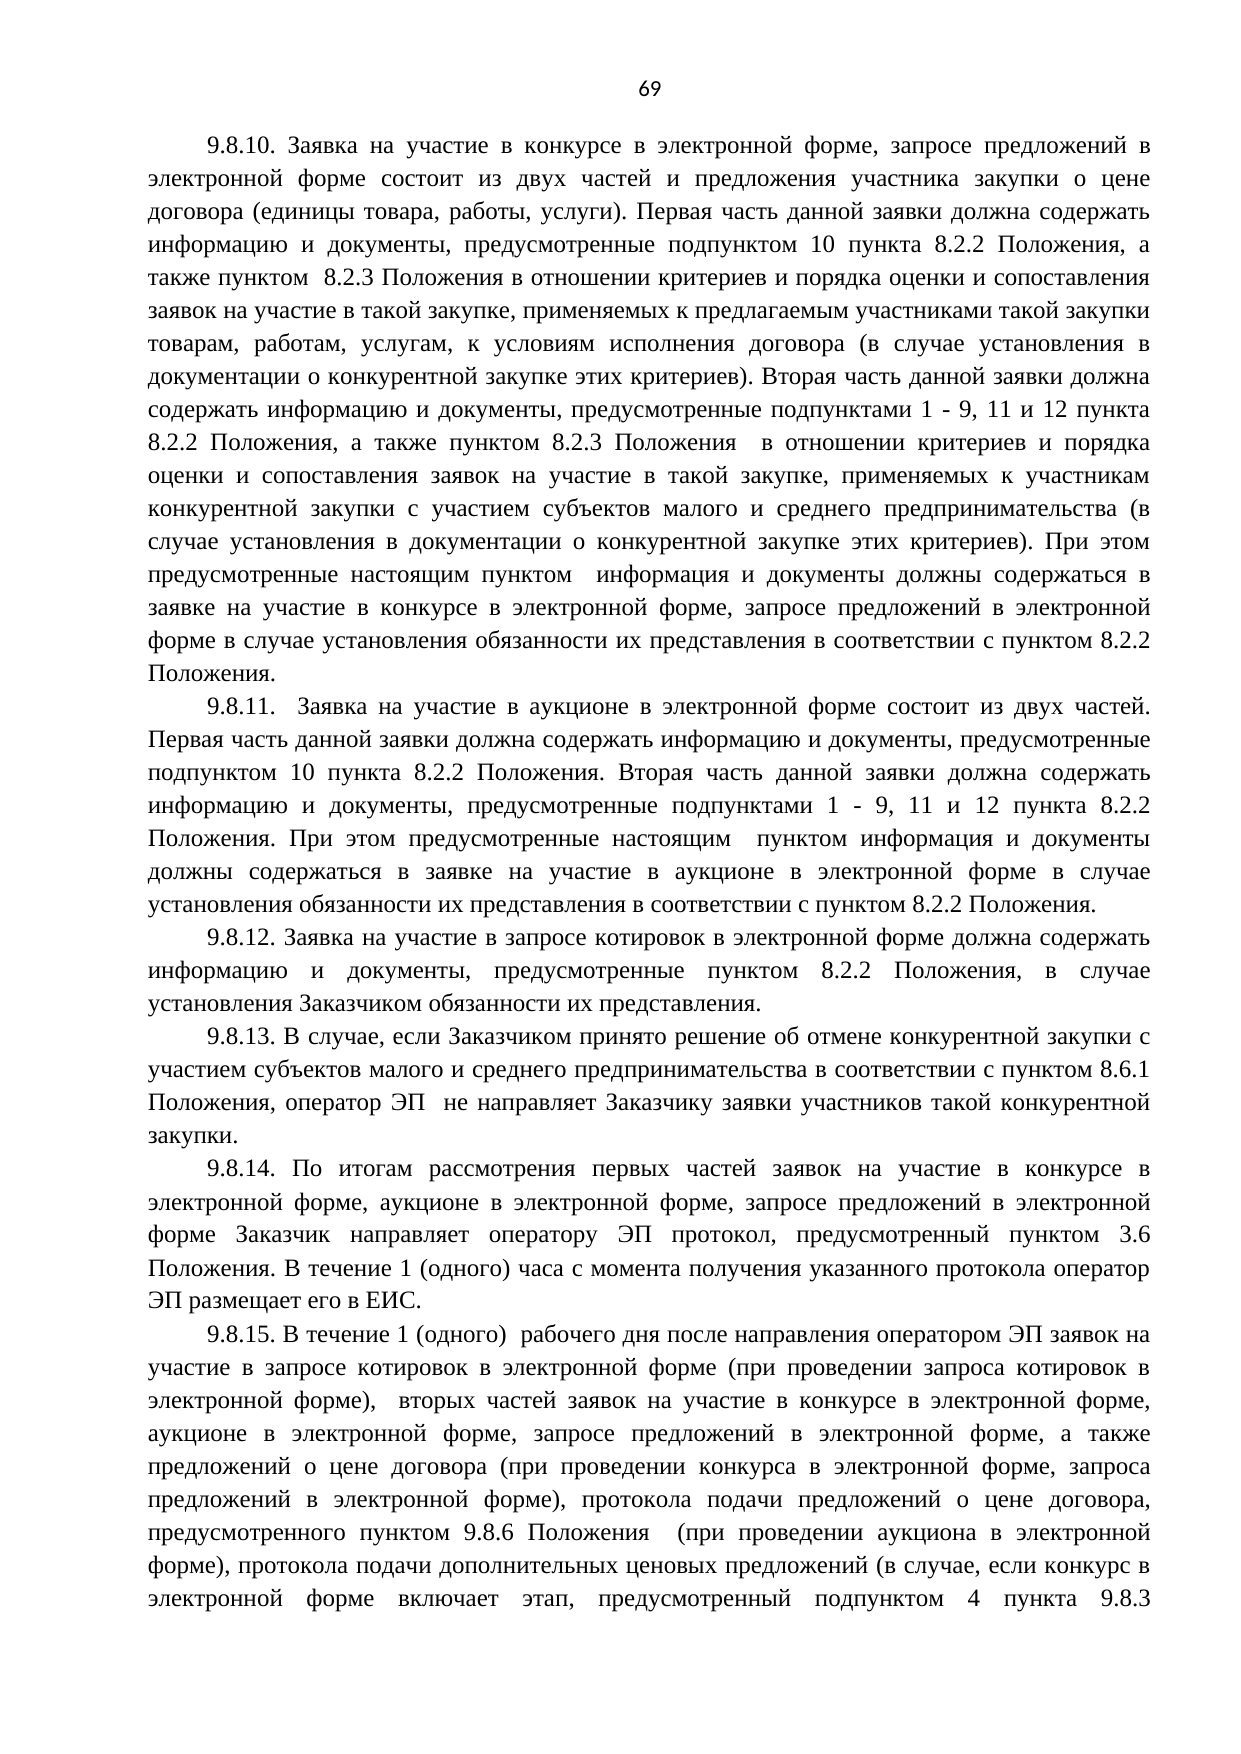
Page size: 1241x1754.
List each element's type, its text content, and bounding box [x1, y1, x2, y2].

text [148, 1319, 1152, 1612]
text 9.8.13. В случае, если Заказчиком принято решение об отмене конкурентной закупки с участием субъектов малого и среднего предпринимательства в соответствии с пунктом 8.6.1 Положения, оператор ЭП не направляет Заказчику заявки участников такой конкурентной закупки. [148, 1021, 1152, 1149]
text 9.8.10. Заявка на участие в конкурсе в электронной форме, запросе предложений в электронной форме состоит из двух частей и предложения участника закупки о цене договора (единицы товара, работы, услуги). Первая часть данной заявки должна содержать информацию и документы, предусмотренные подпунктом 10 пункта 8.2.2 Положения, а также пунктом 8.2.3 Положения в отношении критериев и порядка оценки и сопоставления заявок на участие в такой закупке, применяемых к предлагаемым участниками такой закупки товарам, работам, услугам, к условиям исполнения договора (в случае установления в документации о конкурентной закупке этих критериев). Вторая часть данной заявки должна содержать информацию и документы, предусмотренные подпунктами 1 - 9, 11 и 12 пункта 8.2.2 Положения, а также пунктом 8.2.3 Положения в отношении критериев и порядка оценки и сопоставления заявок на участие в такой закупке, применяемых к участникам конкурентной закупки с участием субъектов малого и среднего предпринимательства (в случае установления в документации о конкурентной закупке этих критериев). При этом предусмотренные настоящим пунктом информация и документы должны содержаться в заявке на участие в конкурсе в электронной форме, запросе предложений в электронной форме в случае установления обязанности их представления в соответствии с пунктом 8.2.2 Положения. [148, 130, 1152, 687]
text 9.8.12. Заявка на участие в запросе котировок в электронной форме должна содержать информацию и документы, предусмотренные пунктом 8.2.2 Положения, в случае установления Заказчиком обязанности их представления. [148, 922, 1152, 1017]
text 9.8.11. Заявка на участие в аукционе в электронной форме состоит из двух частей. Первая часть данной заявки должна содержать информацию и документы, предусмотренные подпунктом 10 пункта 8.2.2 Положения. Вторая часть данной заявки должна содержать информацию и документы, предусмотренные подпунктами 1 - 9, 11 и 12 пункта 8.2.2 Положения. При этом предусмотренные настоящим пунктом информация и документы должны содержаться в заявке на участие в аукционе в электронной форме в случае установления обязанности их представления в соответствии с пунктом 8.2.2 Положения. [148, 691, 1152, 918]
text 9.8.14. По итогам рассмотрения первых частей заявок на участие в конкурсе в электронной форме, аукционе в электронной форме, запросе предложений в электронной форме Заказчик направляет оператору ЭП протокол, предусмотренный пунктом 3.6 Положения. В течение 1 (одного) часа с момента получения указанного протокола оператор ЭП размещает его в ЕИС. [148, 1153, 1152, 1314]
